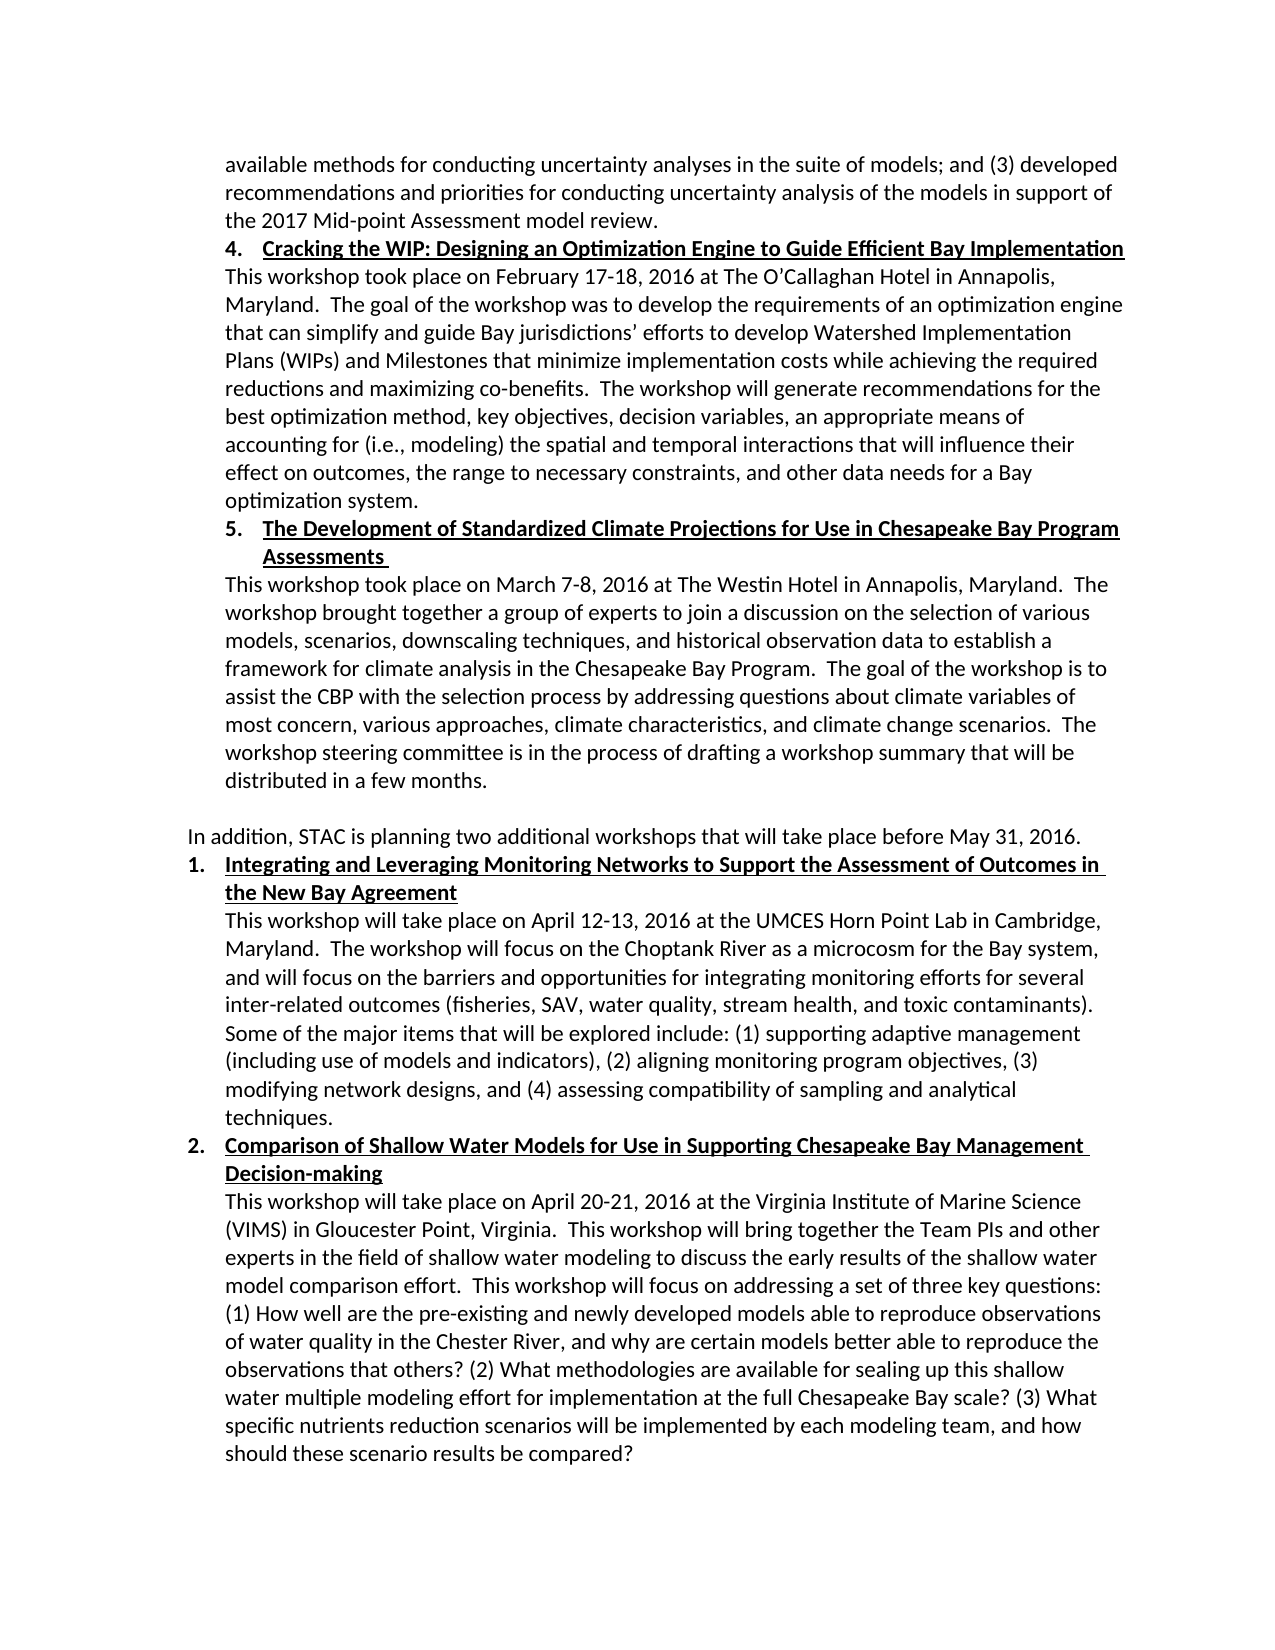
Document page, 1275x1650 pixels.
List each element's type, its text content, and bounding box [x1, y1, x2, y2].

text This workshop will take place on April 20-21, 2016 at the Virginia Institute of Marine Science (VIMS) in Gloucester Point, Virginia. This workshop will bring together the Team PIs and other experts in the field of shallow water modeling to discuss the early results of the shallow water model comparison effort. This workshop will focus on addressing a set of three key questions: (1) How well are the pre-existing and newly developed models able to reproduce observations of water quality in the Chester River, and why are certain models better able to reproduce the observations that others? (2) What methodologies are available for sealing up this shallow water multiple modeling effort for implementation at the full Chesapeake Bay scale? (3) What specific nutrients reduction scenarios will be implemented by each modeling team, and how should these scenario results be compared? [225, 1187, 1125, 1467]
text This workshop took place on February 17-18, 2016 at The O’Callaghan Hotel in Annapolis, Maryland. The goal of the workshop was to develop the requirements of an optimization engine that can simplify and guide Bay jurisdictions’ efforts to develop Watershed Implementation Plans (WIPs) and Milestones that minimize implementation costs while achieving the required reductions and maximizing co-benefits. The workshop will generate recommendations for the best optimization method, key objectives, decision variables, an appropriate means of accounting for (i.e., modeling) the spatial and temporal interactions that will influence their effect on outcomes, the range to necessary constraints, and other data needs for a Bay optimization system. [225, 262, 1125, 514]
list The Development of Standardized Climate Projections for Use in Chesapeake Bay Program Assessments [225, 514, 1125, 570]
list Integrating and Leveraging Monitoring Networks to Support the Assessment of Outcomes in the New Bay Agreement [187, 851, 1125, 907]
text This workshop will take place on April 12-13, 2016 at the UMCES Horn Point Lab in Cambridge, Maryland. The workshop will focus on the Choptank River as a microcosm for the Bay system, and will focus on the barriers and opportunities for integrating monitoring efforts for several inter-related outcomes (fisheries, SAV, water quality, stream health, and toxic contaminants). Some of the major items that will be explored include: (1) supporting adaptive management (including use of models and indicators), (2) aligning monitoring program objectives, (3) modifying network designs, and (4) assessing compatibility of sampling and analytical techniques. [225, 907, 1125, 1131]
list Cracking the WIP: Designing an Optimization Engine to Guide Efficient Bay Implementation [225, 234, 1125, 262]
text This workshop took place on March 7-8, 2016 at The Westin Hotel in Annapolis, Maryland. The workshop brought together a group of experts to join a discussion on the selection of various models, scenarios, downscaling techniques, and historical observation data to establish a framework for climate analysis in the Chesapeake Bay Program. The goal of the workshop is to assist the CBP with the selection process by addressing questions about climate variables of most concern, various approaches, climate characteristics, and climate change scenarios. The workshop steering committee is in the process of drafting a workshop summary that will be distributed in a few months. [225, 570, 1125, 794]
list Comparison of Shallow Water Models for Use in Supporting Chesapeake Bay Management Decision-making [187, 1131, 1125, 1187]
text In addition, STAC is planning two additional workshops that will take place before May 31, 2016. [150, 822, 1125, 851]
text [225, 150, 1125, 234]
